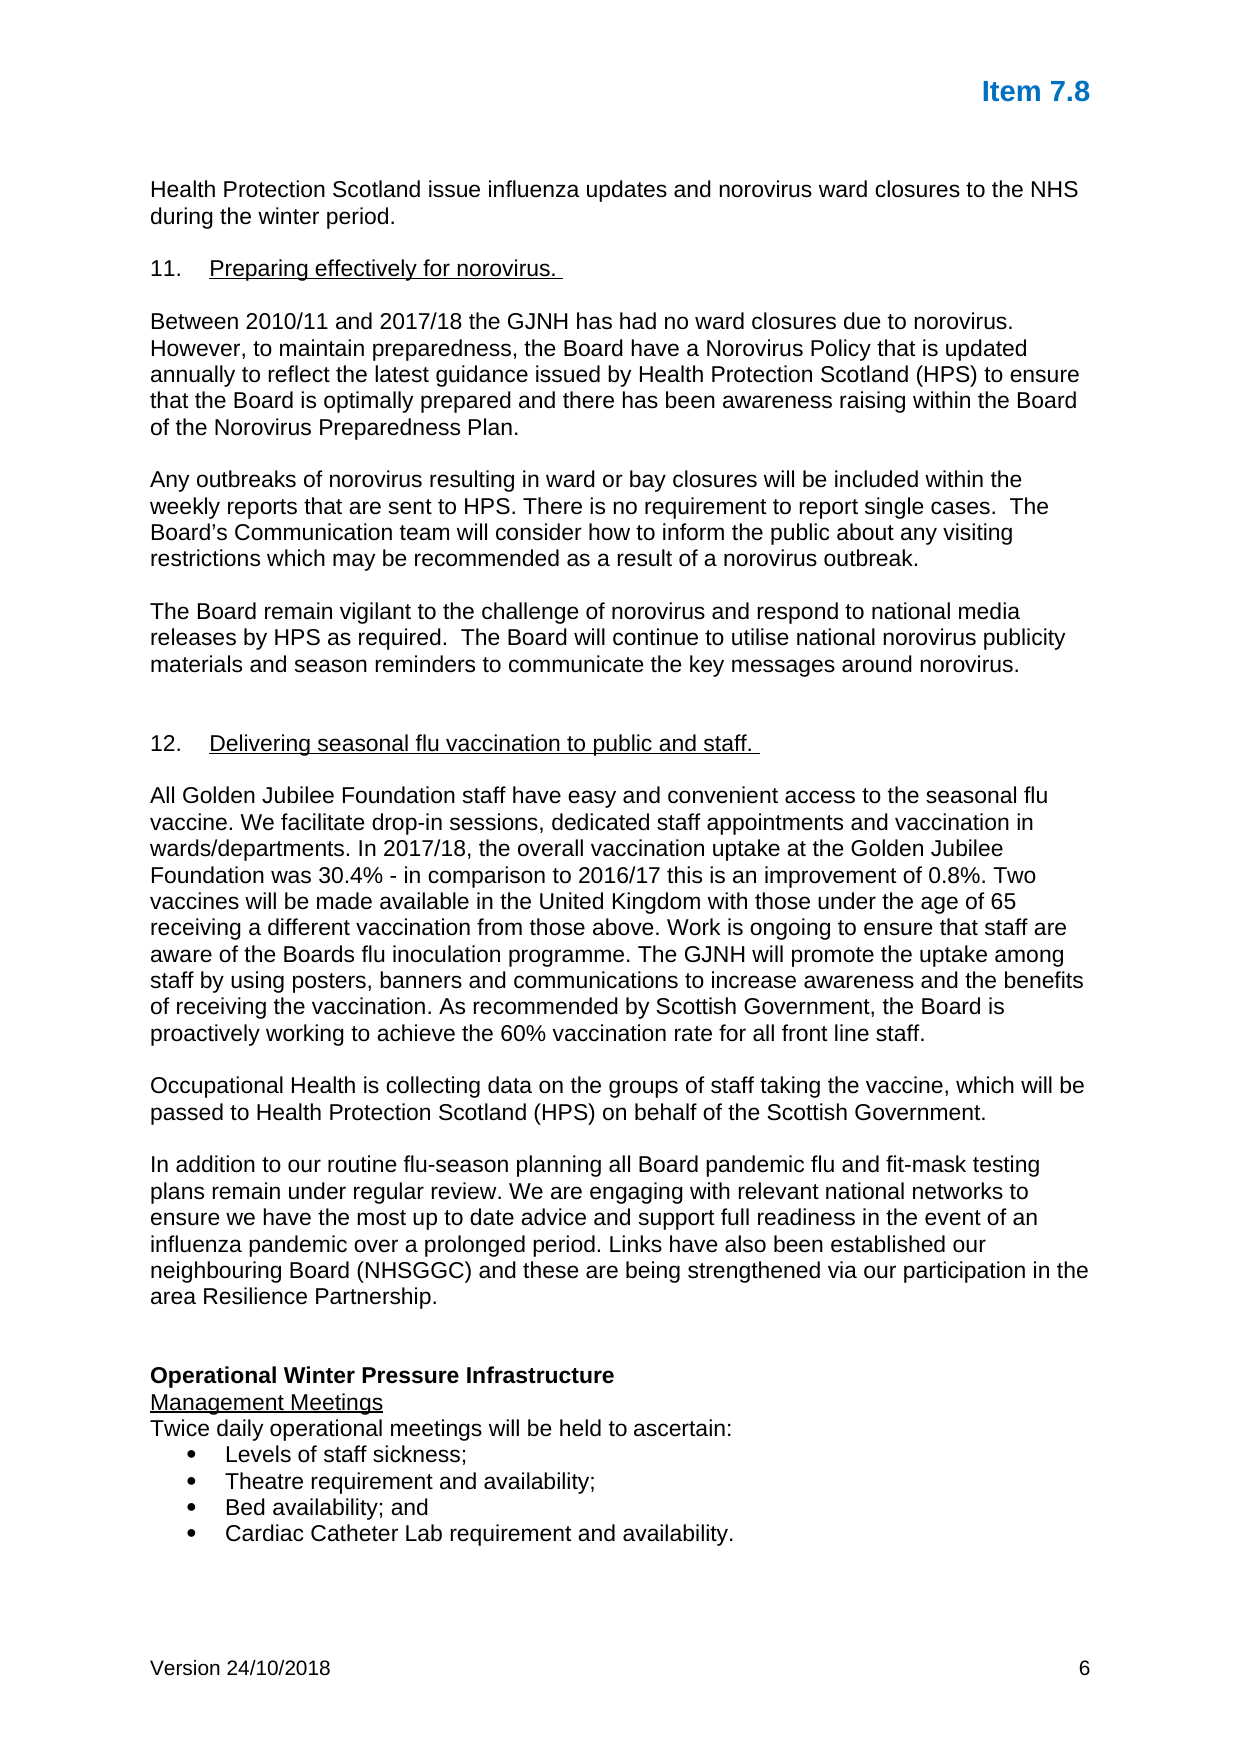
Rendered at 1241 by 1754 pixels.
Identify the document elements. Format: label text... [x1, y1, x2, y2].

text Operational Winter Pressure Infrastructure [150, 1362, 1090, 1389]
text Occupational Health is collecting data on the groups of staff taking the vaccine, which will be passed to Health Protection Scotland (HPS) on behalf of the Scottish Government. [150, 1072, 1090, 1125]
text Between 2010/11 and 2017/18 the GJNH has had no ward closures due to norovirus. However, to maintain preparedness, the Board have a Norovirus Policy that is updated annually to reflect the latest guidance issued by Health Protection Scotland (HPS) to ensure that the Board is optimally prepared and there has been awareness raising within the Board of the Norovirus Preparedness Plan. [150, 308, 1090, 440]
list Bed availability; and [187, 1494, 1090, 1520]
list Delivering seasonal flu vaccination to public and staff. [150, 730, 1090, 756]
list Levels of staff sickness; [187, 1441, 1090, 1468]
text Twice daily operational meetings will be held to ascertain: [150, 1415, 1090, 1441]
list Cardiac Catheter Lab requirement and availability. [187, 1520, 1090, 1547]
text In addition to our routine flu-season planning all Board pandemic flu and fit-mask testing plans remain under regular review. We are engaging with relevant national networks to ensure we have the most up to date advice and support full readiness in the event of an influenza pandemic over a prolonged period. Links have also been established our neighbouring Board (NHSGGC) and these are being strengthened via our participation in the area Resilience Partnership. [150, 1151, 1090, 1309]
list Preparing effectively for norovirus. [150, 255, 1090, 282]
text The Board remain vigilant to the challenge of norovirus and respond to national media releases by HPS as required. The Board will continue to utilise national norovirus publicity materials and season reminders to communicate the key messages around norovirus. [150, 598, 1090, 677]
text Any outbreaks of norovirus resulting in ward or bay closures will be included within the weekly reports that are sent to HPS. There is no requirement to report single cases. The Board’s Communication team will consider how to inform the public about any visiting restrictions which may be recommended as a result of a norovirus outbreak. [150, 466, 1090, 572]
text All Golden Jubilee Foundation staff have easy and convenient access to the seasonal flu vaccine. We facilitate drop-in sessions, dedicated staff appointments and vaccination in wards/departments. In 2017/18, the overall vaccination uptake at the Golden Jubilee Foundation was 30.4% - in comparison to 2016/17 this is an improvement of 0.8%. Two vaccines will be made available in the United Kingdom with those under the age of 65 receiving a different vaccination from those above. Work is ongoing to ensure that staff are aware of the Boards flu inoculation programme. The GJNH will promote the uptake among staff by using posters, banners and communications to increase awareness and the benefits of receiving the vaccination. As recommended by Scottish Government, the Board is proactively working to achieve the 60% vaccination rate for all front line staff. [150, 782, 1090, 1046]
text Health Protection Scotland issue influenza updates and norovirus ward closures to the NHS during the winter period. [150, 176, 1090, 229]
text Management Meetings [150, 1389, 1090, 1415]
list Theatre requirement and availability; [187, 1468, 1090, 1494]
